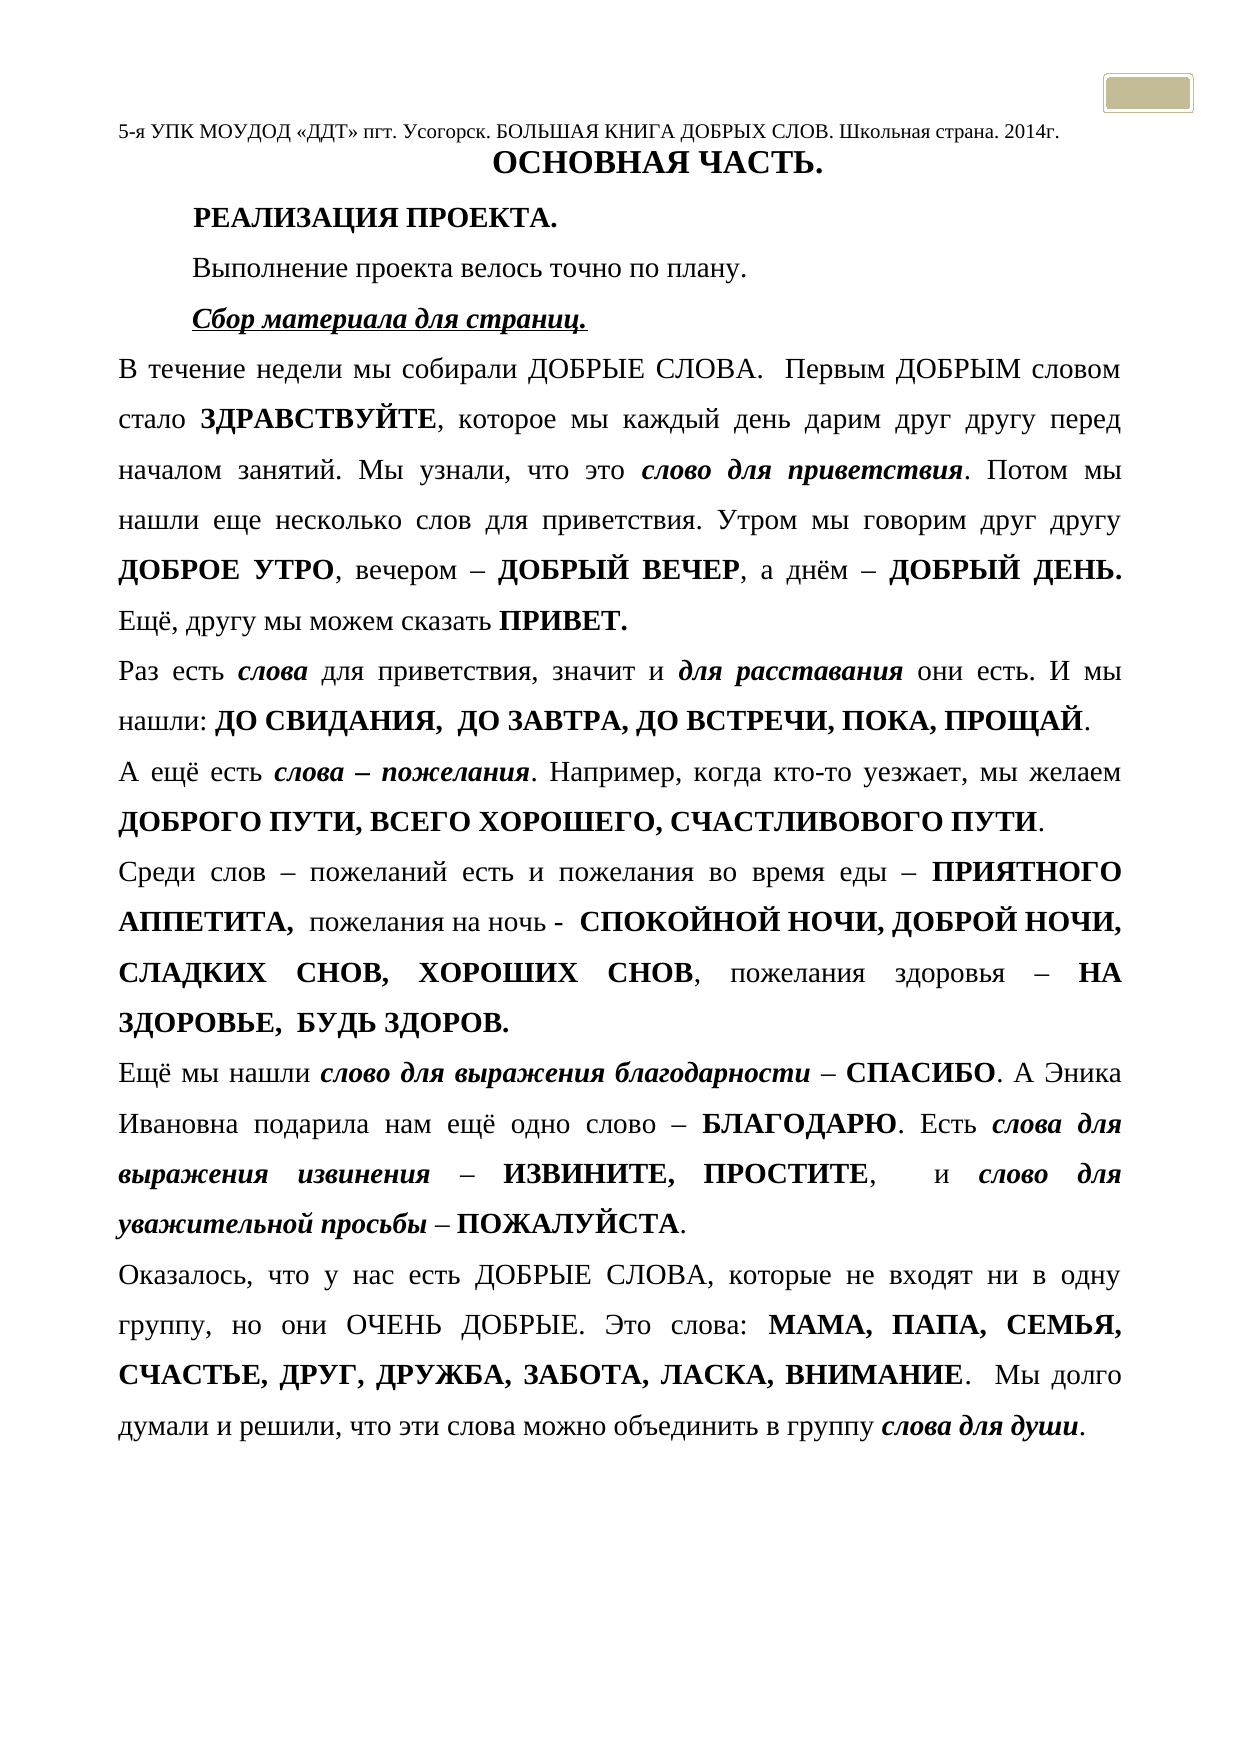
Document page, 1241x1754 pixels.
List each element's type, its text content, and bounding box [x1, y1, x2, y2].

list Сбор материала для страниц. [118, 301, 1122, 334]
list РЕАЛИЗАЦИЯ ПРОЕКТА. [193, 200, 1122, 234]
list Выполнение проекта велось точно по плану. [118, 251, 1122, 284]
list Раз есть слова для приветствия, значит и для расставания они есть. И мы нашли: ДО СВИДАНИЯ, ДО ЗАВТРА, ДО ВСТРЕЧИ, ПОКА, ПРОЩАЙ. [118, 653, 1122, 737]
list Ещё мы нашли слово для выражения благодарности – СПАСИБО. А Эника Ивановна подарила нам ещё одно слово – БЛАГОДАРЮ. Есть слова для выражения извинения – ИЗВИНИТЕ, ПРОСТИТЕ, и слово для уважительной просьбы – ПОЖАЛУЙСТА. [118, 1056, 1122, 1240]
list Оказалось, что у нас есть ДОБРЫЕ СЛОВА, которые не входят ни в одну группу, но они ОЧЕНЬ ДОБРЫЕ. Это слова: МАМА, ПАПА, СЕМЬЯ, СЧАСТЬЕ, ДРУГ, ДРУЖБА, ЗАБОТА, ЛАСКА, ВНИМАНИЕ. Мы долго думали и решили, что эти слова можно объединить в группу слова для души. [118, 1257, 1122, 1441]
list Среди слов – пожеланий есть и пожелания во время еды – ПРИЯТНОГО АППЕТИТА, пожелания на ночь - СПОКОЙНОЙ НОЧИ, ДОБРОЙ НОЧИ, СЛАДКИХ СНОВ, ХОРОШИХ СНОВ, пожелания здоровья – НА ЗДОРОВЬЕ, БУДЬ ЗДОРОВ. [118, 854, 1122, 1039]
list А ещё есть слова – пожелания. Например, когда кто-то уезжает, мы желаем ДОБРОГО ПУТИ, ВСЕГО ХОРОШЕГО, СЧАСТЛИВОВОГО ПУТИ. [118, 754, 1122, 837]
list В течение недели мы собирали ДОБРЫЕ СЛОВА. Первым ДОБРЫМ словом стало ЗДРАВСТВУЙТЕ, которое мы каждый день дарим друг другу перед началом занятий. Мы узнали, что это слово для приветствия. Потом мы нашли еще несколько слов для приветствия. Утром мы говорим друг другу ДОБРОЕ УТРО, вечером – ДОБРЫЙ ВЕЧЕР, а днём – ДОБРЫЙ ДЕНЬ. Ещё, другу мы можем сказать ПРИВЕТ. [118, 351, 1122, 636]
list ОСНОВНАЯ ЧАСТЬ. [193, 143, 1122, 181]
